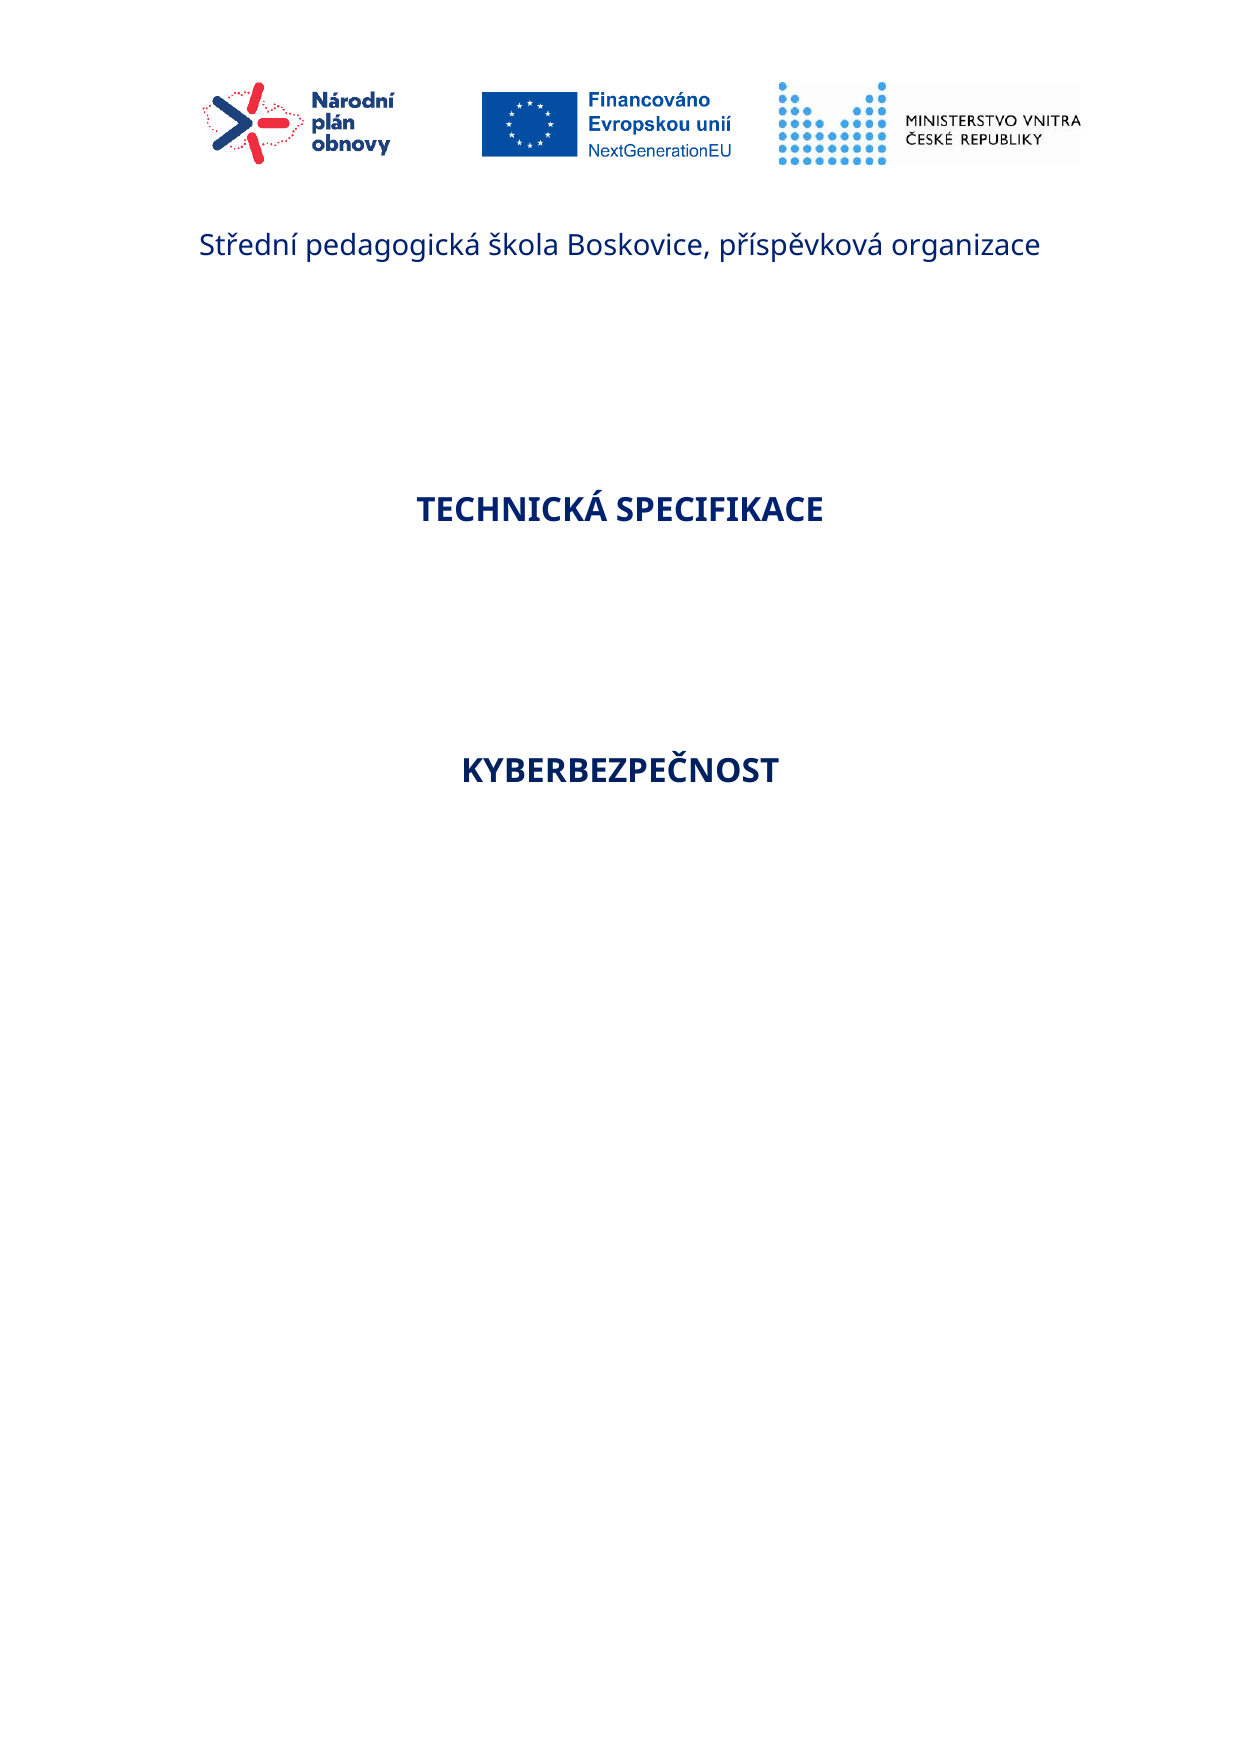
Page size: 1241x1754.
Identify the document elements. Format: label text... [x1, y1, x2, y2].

picture [778, 82, 1081, 165]
subtitle Střední pedagogická škola Boskovice, příspěvková organizace [148, 224, 1093, 264]
picture [190, 73, 412, 174]
subtitle TECHNICKÁ SPECIFIKACE [148, 486, 1093, 531]
text KYBERBEZPEČNOST [148, 747, 1093, 793]
picture [473, 86, 748, 161]
